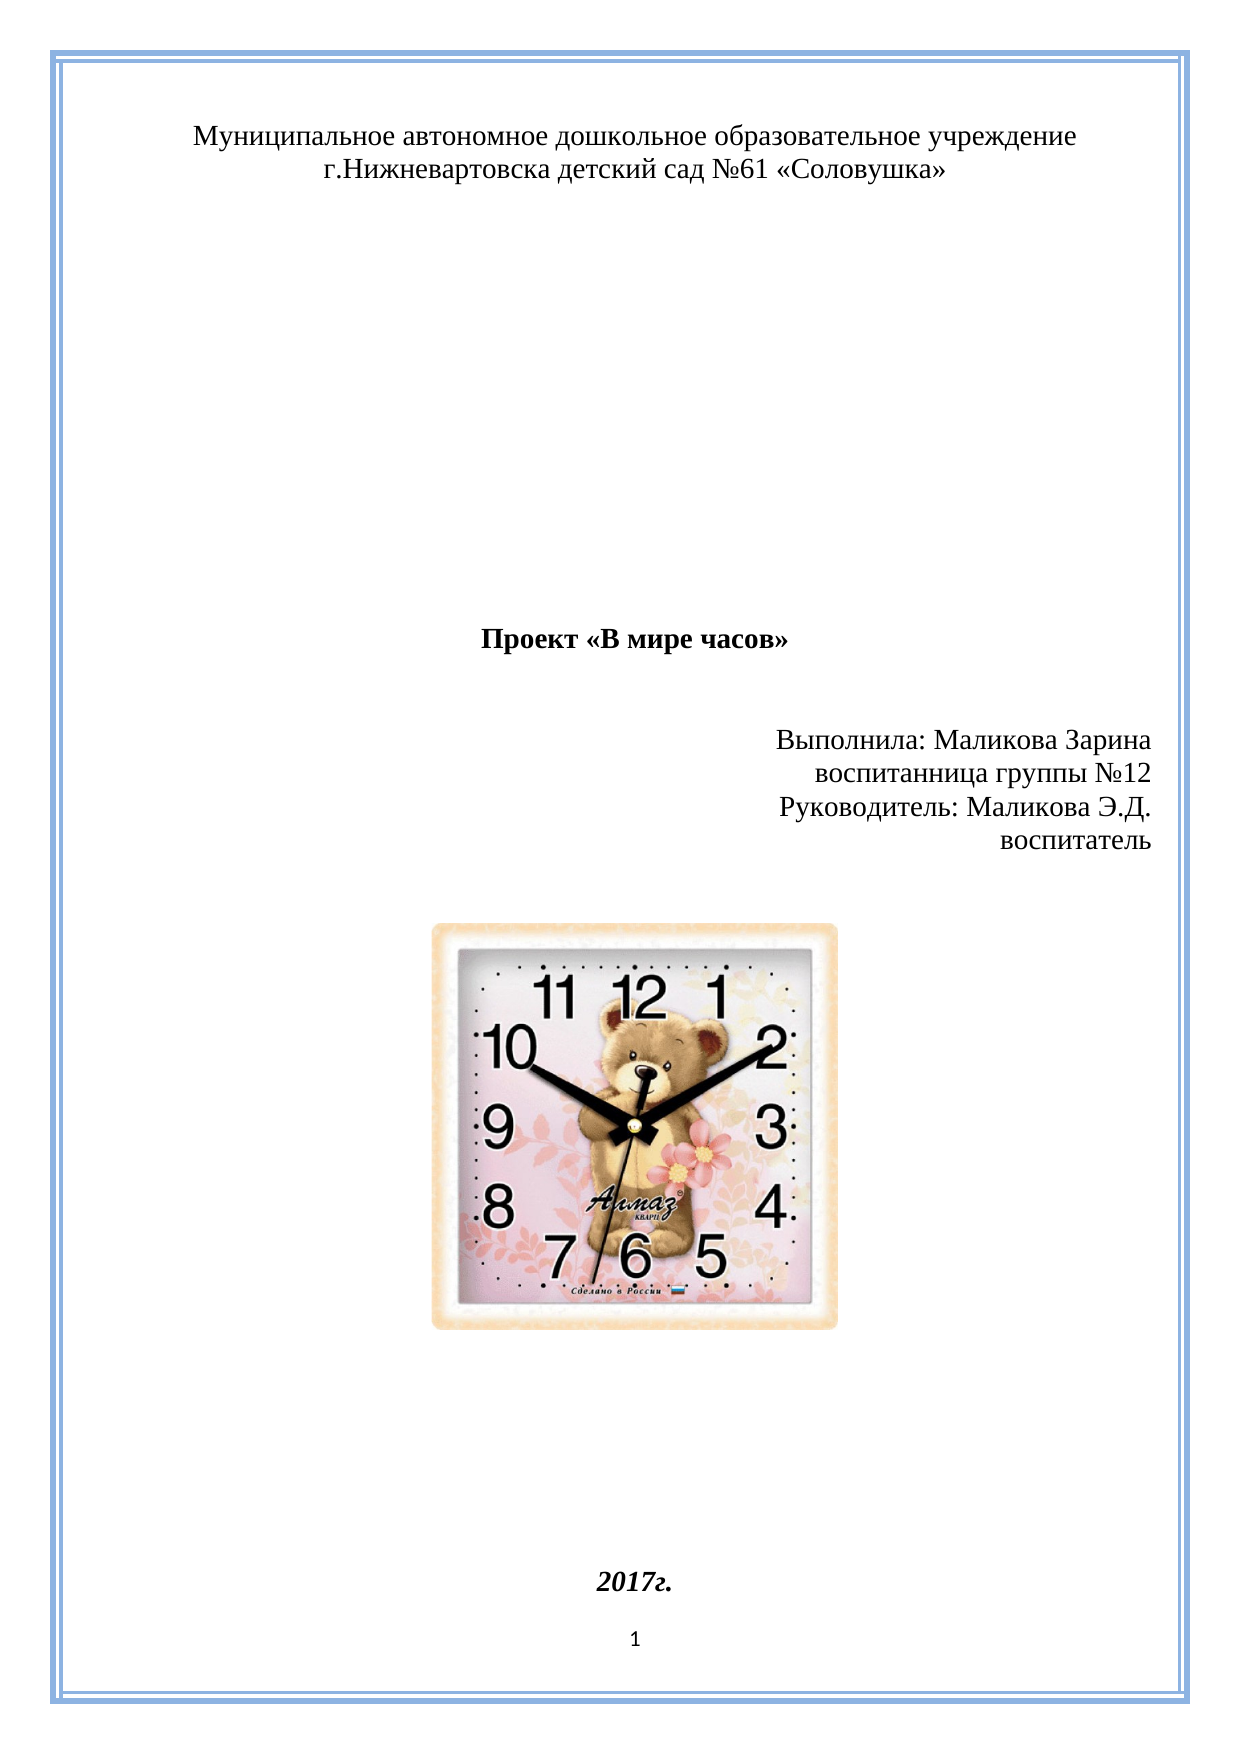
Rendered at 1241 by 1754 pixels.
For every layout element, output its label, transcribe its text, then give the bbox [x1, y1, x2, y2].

text Руководитель: Маликова Э.Д. [118, 789, 1152, 822]
text г.Нижневартовска детский сад №61 «Соловушка» [118, 152, 1152, 185]
text воспитанница группы №12 [118, 755, 1152, 789]
text 2017г. [118, 1564, 1152, 1598]
text воспитатель [118, 822, 1152, 856]
text Проект «В мире часов» [118, 621, 1152, 655]
text Выполнила: Маликова Зарина [118, 722, 1152, 755]
picture [431, 923, 838, 1330]
text Муниципальное автономное дошкольное образовательное учреждение [118, 118, 1152, 152]
